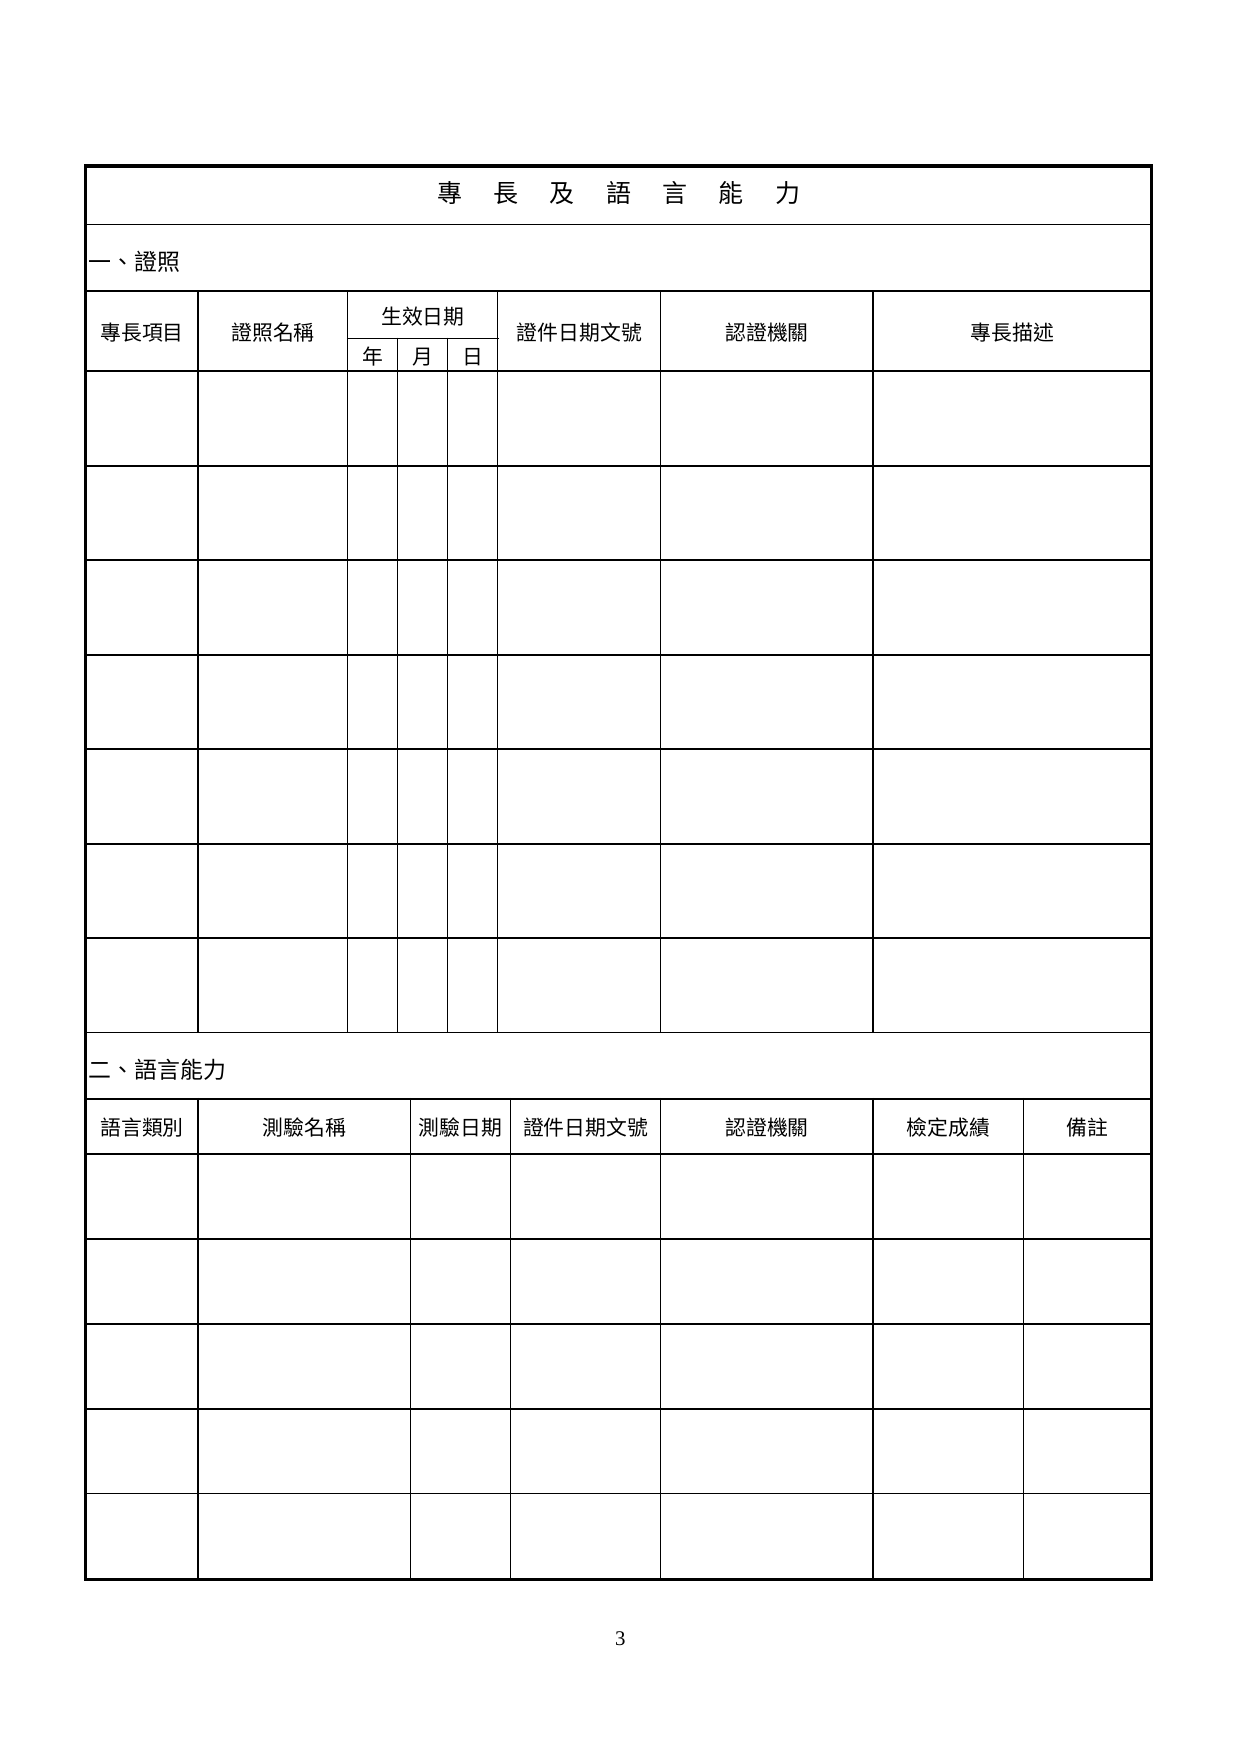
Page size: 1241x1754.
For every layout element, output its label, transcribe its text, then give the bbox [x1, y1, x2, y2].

table_cell [87, 1325, 197, 1408]
table_cell [199, 1240, 410, 1323]
table_cell [448, 656, 497, 748]
table_cell [87, 1155, 197, 1238]
table_cell 測驗名稱 [199, 1100, 410, 1153]
table_cell [348, 845, 397, 937]
table_cell [661, 561, 872, 654]
table_cell [448, 939, 497, 1032]
table_cell [199, 1494, 410, 1578]
table_cell [661, 467, 872, 559]
table_cell [411, 1155, 510, 1238]
table_cell [411, 1325, 510, 1408]
table_cell [199, 845, 347, 937]
table_cell [661, 1325, 872, 1408]
table_cell [87, 467, 197, 559]
table_cell [498, 561, 660, 654]
table_cell [661, 845, 872, 937]
table_cell 證件日期文號 [511, 1100, 660, 1153]
table_cell 月 [398, 339, 447, 370]
table_cell [398, 372, 447, 465]
table_cell [398, 561, 447, 654]
table_cell 證件日期文號 [498, 292, 660, 370]
table_cell [398, 656, 447, 748]
table_cell [498, 750, 660, 843]
table_cell [199, 561, 347, 654]
table_cell [199, 656, 347, 748]
table_cell [874, 1325, 1023, 1408]
table_cell 認證機關 [661, 1100, 872, 1153]
table_cell [661, 939, 872, 1032]
table_cell 認證機關 [661, 292, 872, 370]
table_cell 檢定成績 [874, 1100, 1023, 1153]
table_cell [348, 561, 397, 654]
table_cell [661, 1240, 872, 1323]
table_cell 一、證照 [87, 225, 1150, 290]
table_cell [87, 372, 197, 465]
table_cell [348, 656, 397, 748]
table_cell [661, 750, 872, 843]
table_cell [874, 656, 1150, 748]
table_cell [199, 467, 347, 559]
table_cell [448, 750, 497, 843]
table_cell [661, 656, 872, 748]
table_cell [511, 1240, 660, 1323]
table_cell 備註 [1024, 1100, 1150, 1153]
table_cell [199, 372, 347, 465]
table_cell [661, 1155, 872, 1238]
table_cell [661, 1410, 872, 1493]
table_cell [874, 1240, 1023, 1323]
table_cell [411, 1494, 510, 1578]
table_cell 年 [348, 339, 397, 370]
table_cell [511, 1155, 660, 1238]
table_cell [874, 561, 1150, 654]
table_cell [87, 750, 197, 843]
table_cell 日 [448, 339, 497, 370]
table_cell [1024, 1155, 1150, 1238]
table_cell 測驗日期 [411, 1100, 510, 1153]
table_cell 專長描述 [874, 292, 1150, 370]
table_cell [398, 939, 447, 1032]
table_cell [87, 561, 197, 654]
table_cell [874, 939, 1150, 1032]
table_cell [498, 467, 660, 559]
table_cell [87, 1494, 197, 1578]
table_cell [874, 372, 1150, 465]
table_cell [87, 939, 197, 1032]
table_cell [398, 845, 447, 937]
table_cell [348, 750, 397, 843]
table_cell 證照名稱 [199, 292, 347, 370]
table_cell [874, 1410, 1023, 1493]
table_cell [874, 845, 1150, 937]
table_cell [874, 1155, 1023, 1238]
table_cell [348, 372, 397, 465]
table_cell [199, 750, 347, 843]
table_cell [874, 467, 1150, 559]
table_cell [874, 1494, 1023, 1578]
table_cell [874, 750, 1150, 843]
table_cell 二、語言能力 [87, 1033, 1150, 1098]
table_cell [498, 845, 660, 937]
table_cell [199, 939, 347, 1032]
table_cell [511, 1325, 660, 1408]
table_cell 語言類別 [87, 1100, 197, 1153]
table_cell 生效日期 [348, 292, 497, 338]
table_cell [1024, 1240, 1150, 1323]
table_cell [87, 1410, 197, 1493]
table_header 專長及語言能力 [87, 168, 1150, 224]
table_cell [87, 845, 197, 937]
table_cell [498, 372, 660, 465]
table_cell [199, 1410, 410, 1493]
table_cell [199, 1325, 410, 1408]
table_cell [348, 939, 397, 1032]
table_cell [1024, 1410, 1150, 1493]
table_cell [448, 372, 497, 465]
table_cell [348, 467, 397, 559]
table_cell [511, 1494, 660, 1578]
table_cell [398, 750, 447, 843]
table_cell [448, 845, 497, 937]
table_cell [498, 939, 660, 1032]
table_cell [661, 1494, 872, 1578]
table_cell [448, 561, 497, 654]
table_cell [199, 1155, 410, 1238]
table_cell [511, 1410, 660, 1493]
table_cell [398, 467, 447, 559]
table_cell [411, 1240, 510, 1323]
table_cell [87, 1240, 197, 1323]
table_cell [498, 656, 660, 748]
table_cell [87, 656, 197, 748]
table_cell [448, 467, 497, 559]
table_cell [1024, 1325, 1150, 1408]
table_cell [661, 372, 872, 465]
table_cell [411, 1410, 510, 1493]
table_cell 專長項目 [87, 292, 197, 370]
table_cell [1024, 1494, 1150, 1578]
